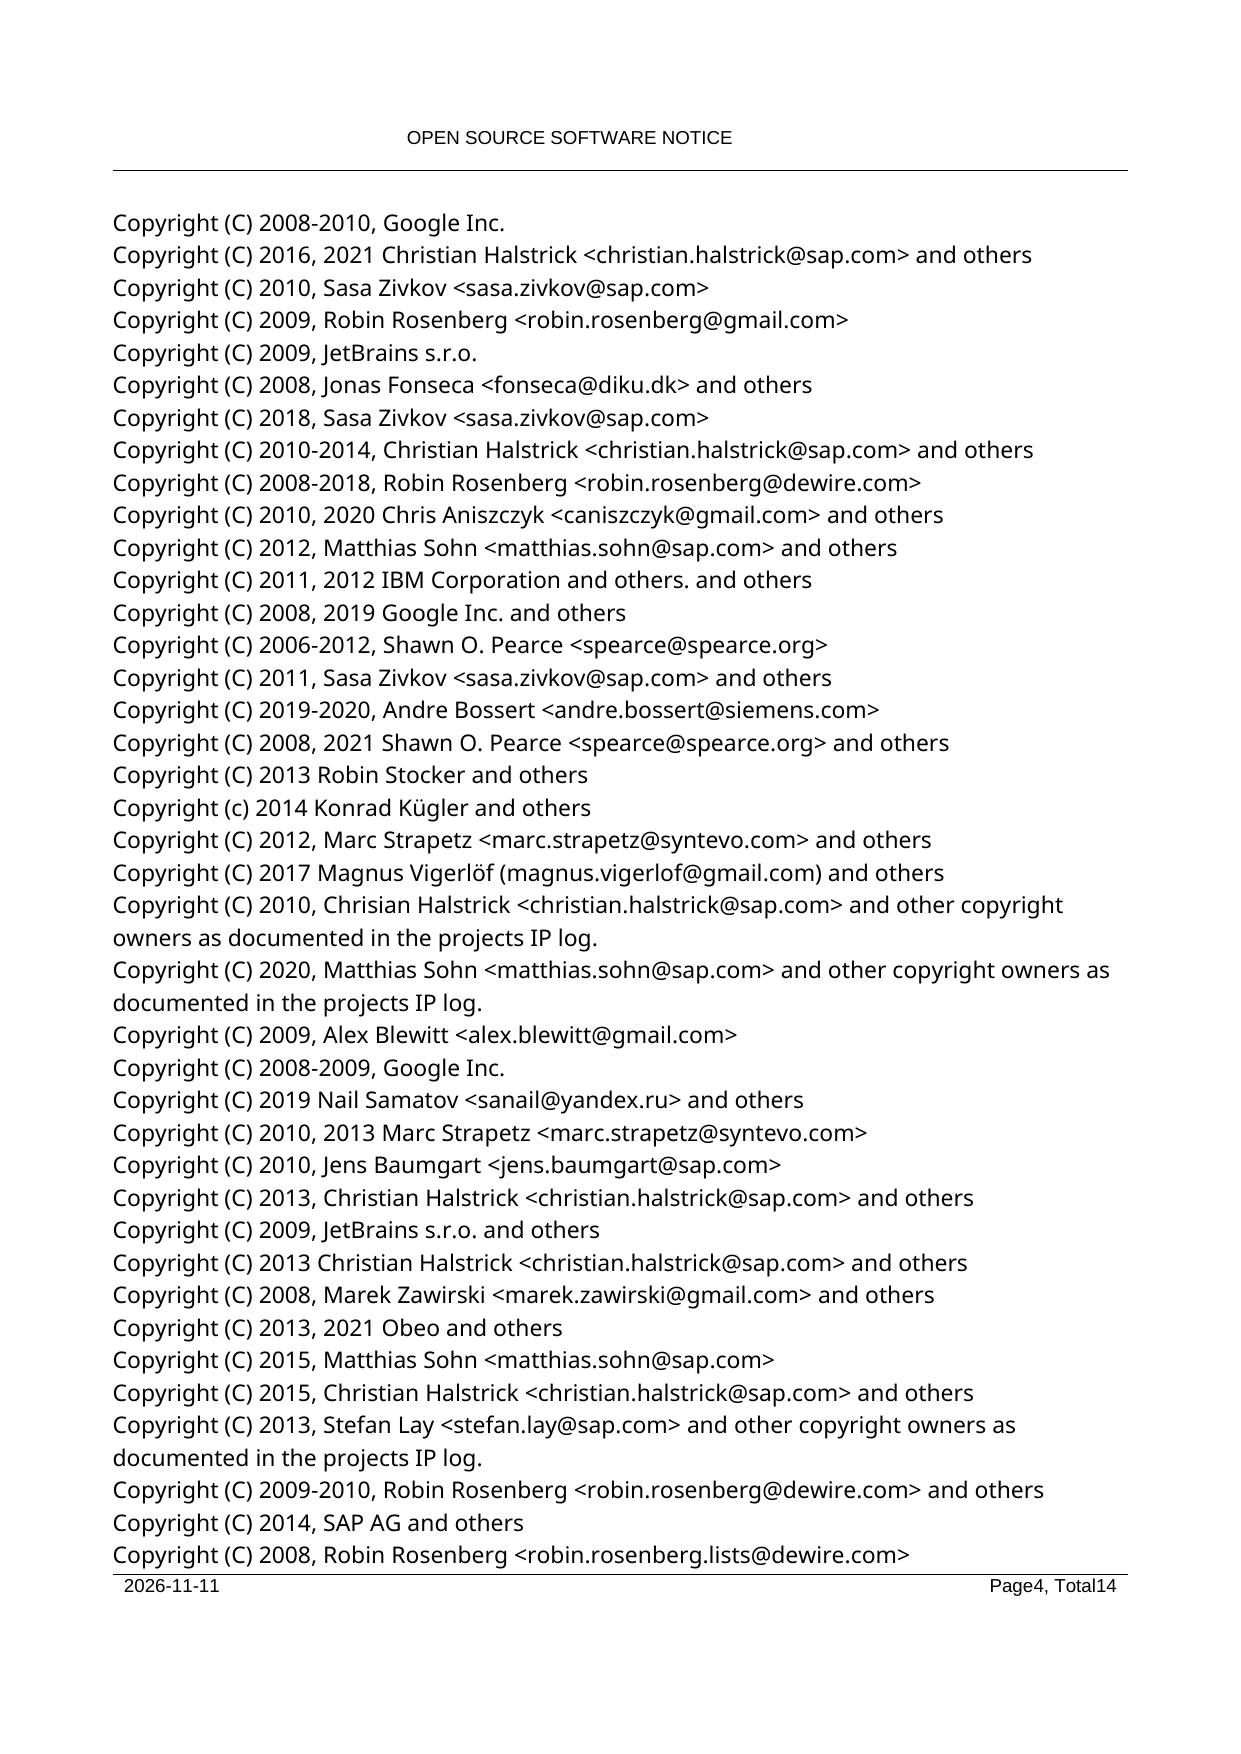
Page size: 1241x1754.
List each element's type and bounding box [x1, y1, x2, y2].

text [112, 206, 1128, 1571]
